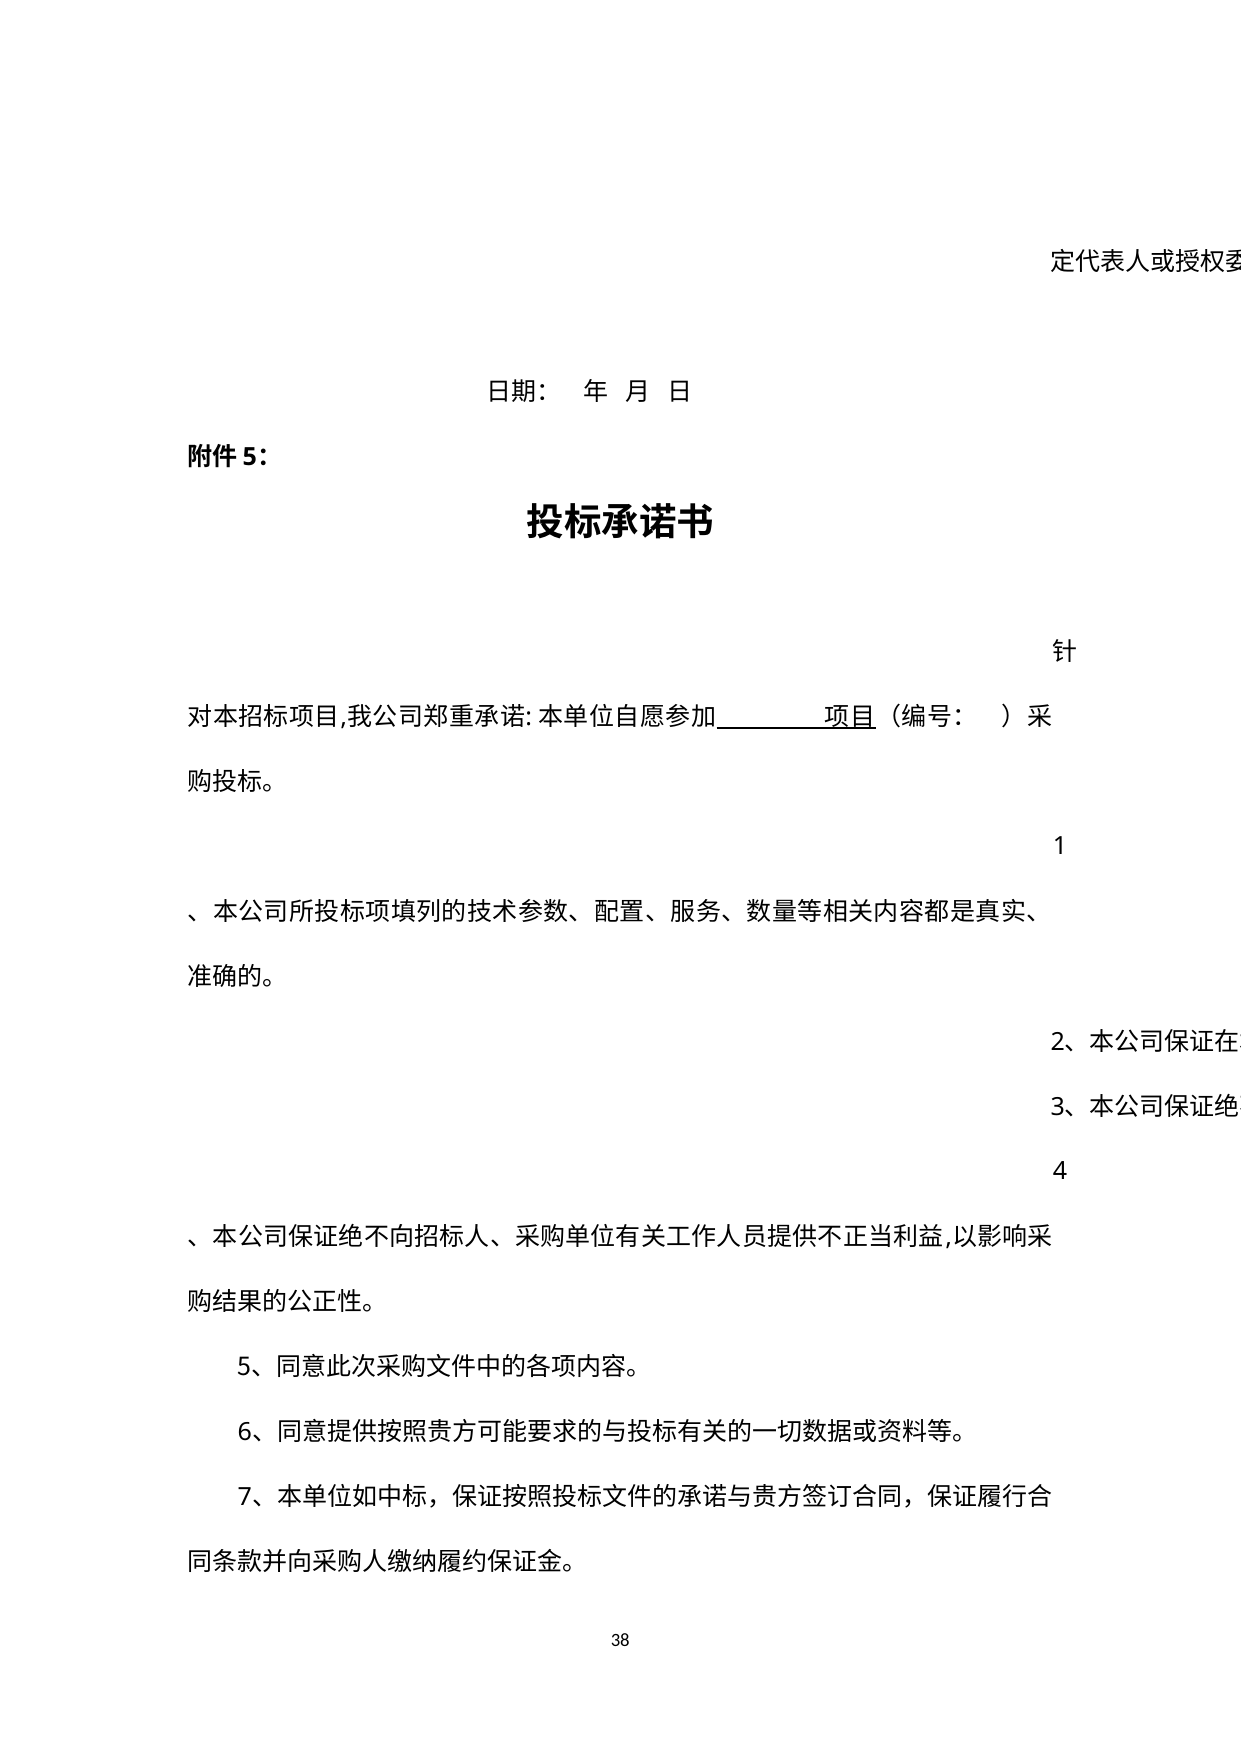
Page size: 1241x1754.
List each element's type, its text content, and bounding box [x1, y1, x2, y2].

text 6、同意提供按照贵方可能要求的与投标有关的一切数据或资料等。 [187, 1397, 1053, 1462]
text 法定代表人或授权委托人（签字或盖章）： [1050, 162, 1240, 292]
text 2、本公司保证在本次招标项目中所提供的资料全部真实和合法。 [1050, 1007, 1240, 1072]
text 投标承诺书 [187, 487, 1053, 552]
text 1、本公司所投标项填列的技术参数、配置、服务、数量等相关内容都是真实、准确的。 [187, 812, 1053, 1007]
text 日期： 年 月 日 [187, 357, 1053, 422]
text 7、本单位如中标，保证按照投标文件的承诺与贵方签订合同，保证履行合同条款并向采购人缴纳履约保证金。 [187, 1462, 1053, 1592]
text 附件5： [187, 422, 1053, 487]
text 3、本公司保证绝不采取不正当手段诋毁脱挤其他投标人。 [1050, 1072, 1240, 1137]
text 4、本公司保证绝不向招标人、采购单位有关工作人员提供不正当利益,以影响采购结果的公正性。 [187, 1137, 1053, 1332]
text 针对本招标项目,我公司郑重承诺: 本单位自愿参加 项目（编号： ）采购投标。 [187, 617, 1053, 812]
text 5、同意此次采购文件中的各项内容。 [187, 1332, 1053, 1397]
